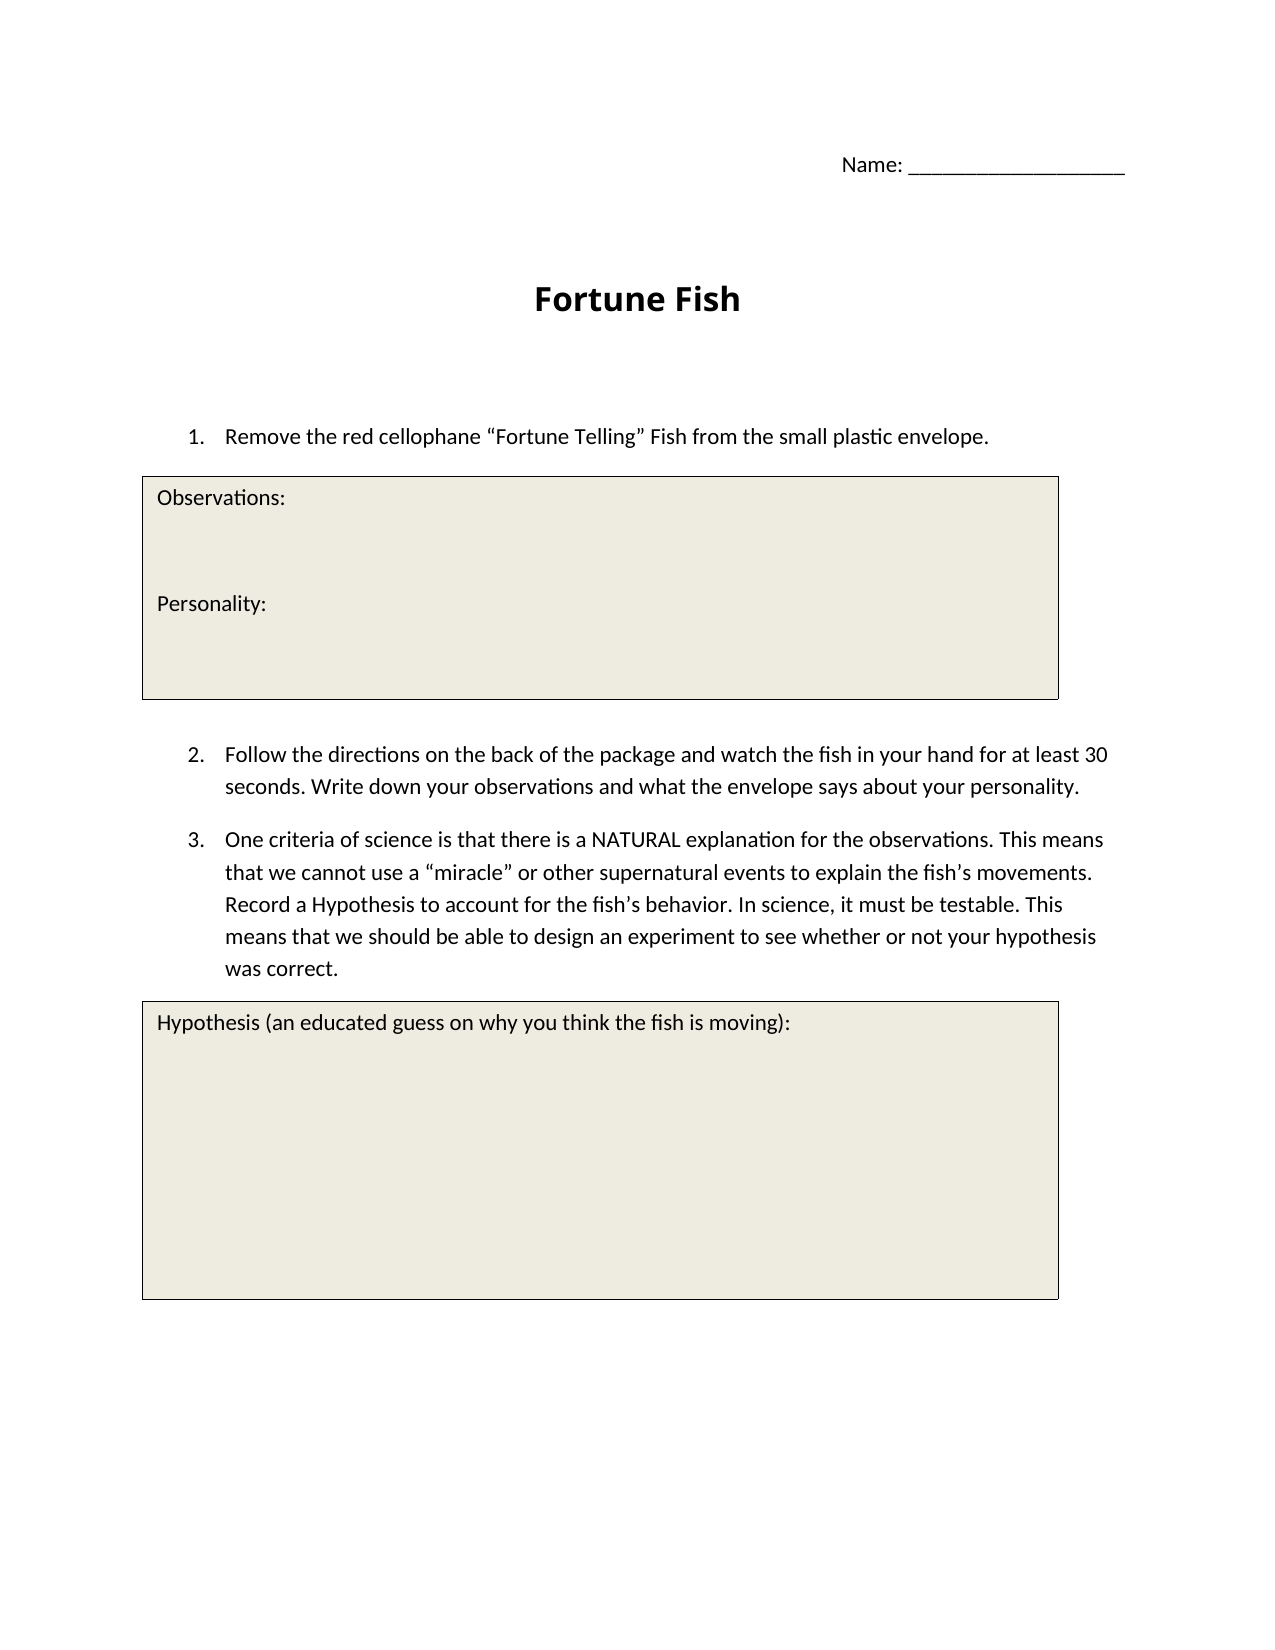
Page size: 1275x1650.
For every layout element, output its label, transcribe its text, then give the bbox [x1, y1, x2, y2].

text Fortune Fish [150, 276, 1125, 321]
list Follow the directions on the back of the package and watch the fish in your hand for at least 30 seconds. Write down your observations and what the envelope says about your personality. [187, 740, 1125, 800]
text Name: ___________________ [150, 150, 1125, 178]
list One criteria of science is that there is a NATURAL explanation for the observations. This means that we cannot use a “miracle” or other supernatural events to explain the fish’s movements. Record a Hypothesis to account for the fish’s behavior. In science, it must be testable. This means that we should be able to design an experiment to see whether or not your hypothesis was correct. [187, 825, 1125, 982]
list Remove the red cellophane “Fortune Telling” Fish from the small plastic envelope. [187, 422, 1125, 450]
